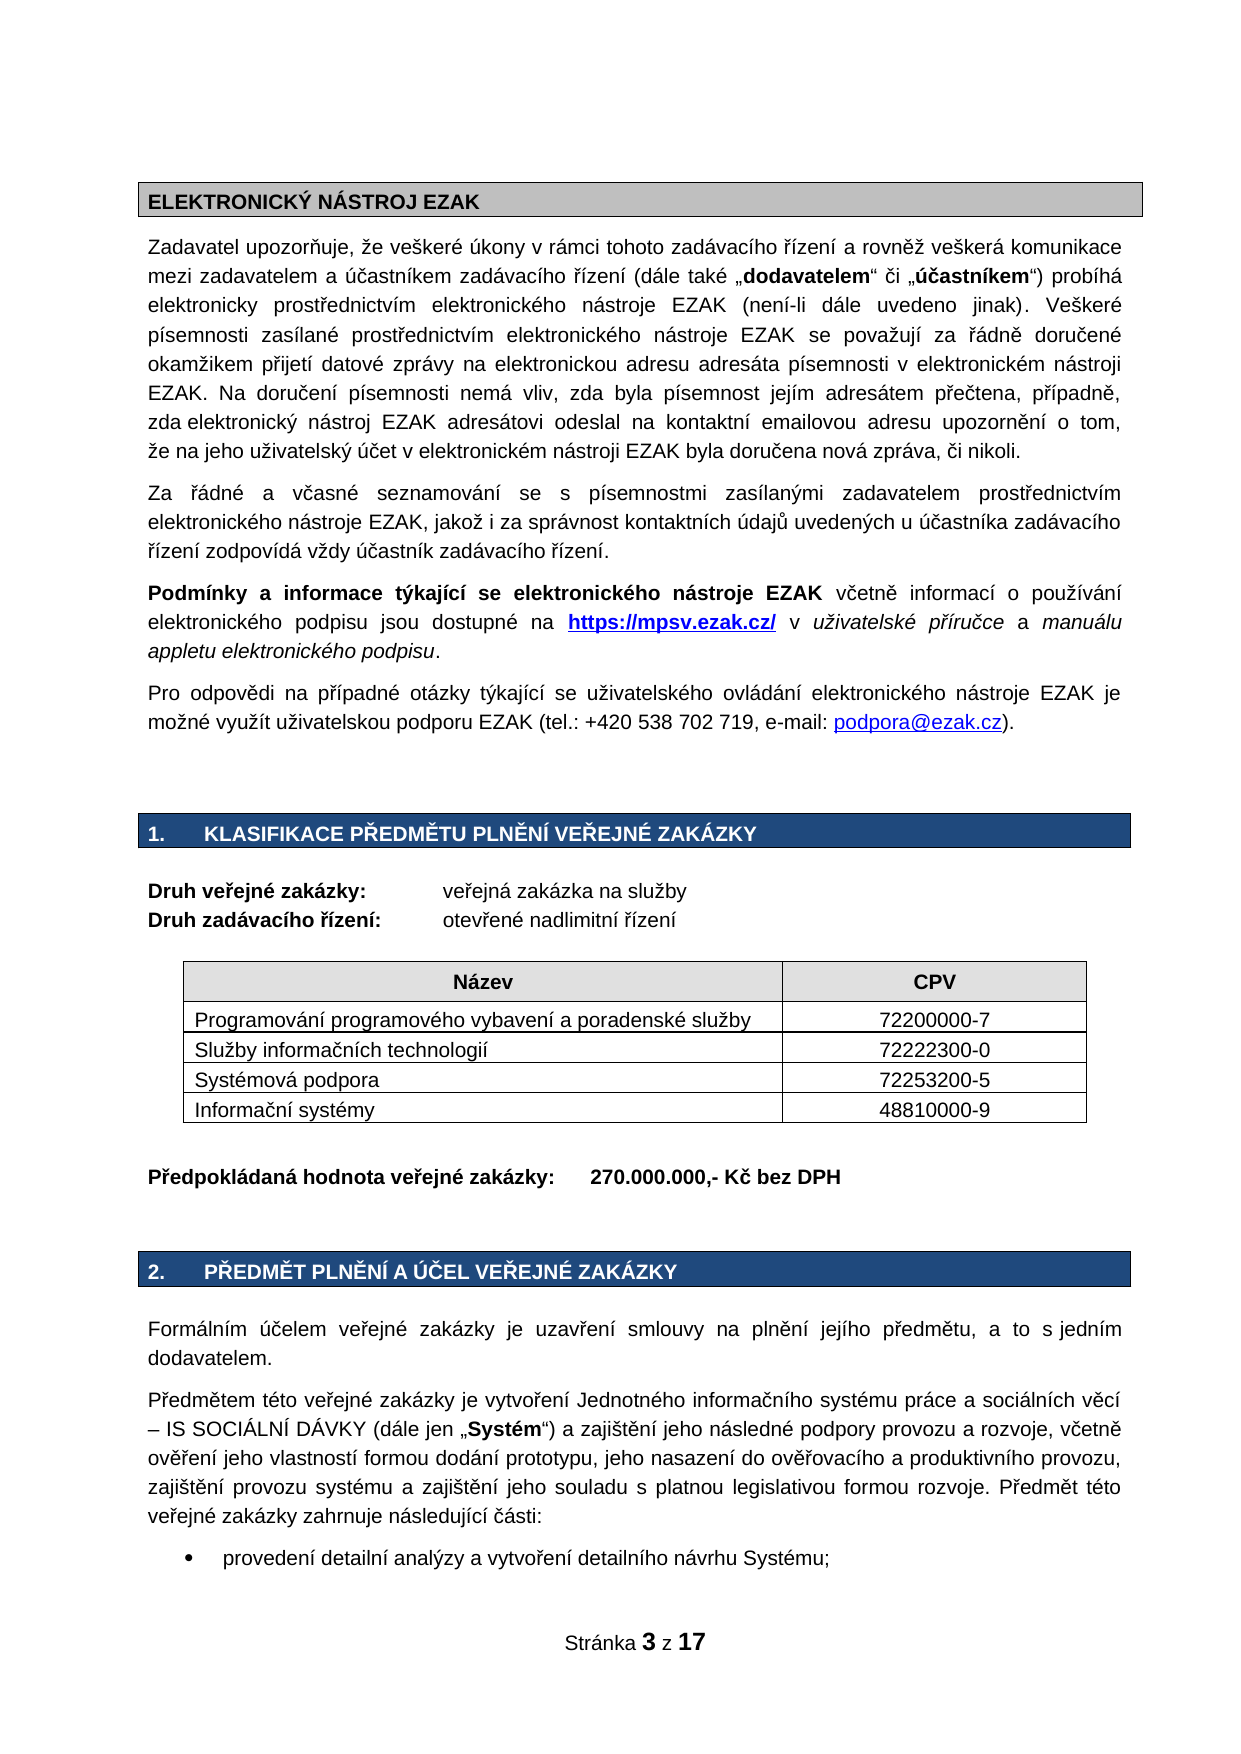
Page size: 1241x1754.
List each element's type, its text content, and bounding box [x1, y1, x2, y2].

subtitle ELEKTRONICKÝ NÁSTROJ EZAK [139, 183, 1142, 216]
text Druh zadávacího řízení: otevřené nadlimitní řízení [148, 903, 1122, 932]
text Formálním účelem veřejné zakázky je uzavření smlouvy na plnění jejího předmětu, a to s jedním dodavatelem. [148, 1312, 1122, 1370]
table_cell Informační systémy [184, 1093, 782, 1122]
table_cell Systémová podpora [184, 1063, 782, 1092]
table_cell 72253200-5 [783, 1063, 1086, 1092]
text Předpokládaná hodnota veřejné zakázky: 270.000.000,- Kč bez DPH [148, 1165, 1122, 1189]
table_header CPV [783, 962, 1086, 1001]
text Za řádné a včasné seznamování se s písemnostmi zasílanými zadavatelem prostřednictvím elektronického nástroje EZAK, jakož i za správnost kontaktních údajů uvedených u účastníka zadávacího řízení zodpovídá vždy účastník zadávacího řízení. [148, 476, 1122, 563]
table_cell Služby informačních technologií [184, 1033, 782, 1062]
table_cell 72222300-0 [783, 1033, 1086, 1062]
text Druh veřejné zakázky: veřejná zakázka na služby [148, 873, 1122, 903]
table_cell 72200000-7 [783, 1002, 1086, 1031]
subtitle Předmět plnění a účel veřejné zakázky [139, 1252, 1130, 1286]
text Předmětem této veřejné zakázky je vytvoření Jednotného informačního systému práce a sociálních věcí – IS SOCIÁLNÍ DÁVKY (dále jen „Systém“) a zajištění jeho následné podpory provozu a rozvoje, včetně ověření jeho vlastností formou dodání prototypu, jeho nasazení do ověřovacího a produktivního provozu, zajištění provozu systému a zajištění jeho souladu s platnou legislativou formou rozvoje. Předmět této veřejné zakázky zahrnuje následující části: [148, 1382, 1122, 1528]
text Podmínky a informace týkající se elektronického nástroje EZAK včetně informací o používání elektronického podpisu jsou dostupné na https://mpsv.ezak.cz/ v uživatelské příručce a manuálu appletu elektronického podpisu. [148, 576, 1122, 663]
list provedení detailní analýzy a vytvoření detailního návrhu Systému; [185, 1541, 1122, 1570]
text Pro odpovědi na případné otázky týkající se uživatelského ovládání elektronického nástroje EZAK je možné využít uživatelskou podporu EZAK (tel.: +420 538 702 719, e-mail: podpora@ezak.cz). [148, 676, 1122, 734]
table_cell Programování programového vybavení a poradenské služby [184, 1002, 782, 1031]
text Zadavatel upozorňuje, že veškeré úkony v rámci tohoto zadávacího řízení a rovněž veškerá komunikace mezi zadavatelem a účastníkem zadávacího řízení (dále také „dodavatelem“ či „účastníkem“) probíhá elektronicky prostřednictvím elektronického nástroje EZAK (není-li dále uvedeno jinak). Veškeré písemnosti zasílané prostřednictvím elektronického nástroje EZAK se považují za řádně doručené okamžikem přijetí datové zprávy na elektronickou adresu adresáta písemnosti v elektronickém nástroji EZAK. Na doručení písemnosti nemá vliv, zda byla písemnost jejím adresátem přečtena, případně, zda elektronický nástroj EZAK adresátovi odeslal na kontaktní emailovou adresu upozornění o tom, že na jeho uživatelský účet v elektronickém nástroji EZAK byla doručena nová zpráva, či nikoli. [148, 230, 1122, 463]
table_header Název [184, 962, 782, 1001]
table_cell 48810000-9 [783, 1093, 1086, 1122]
subtitle Klasifikace předmětu plnění veřejné zakázky [139, 814, 1130, 847]
